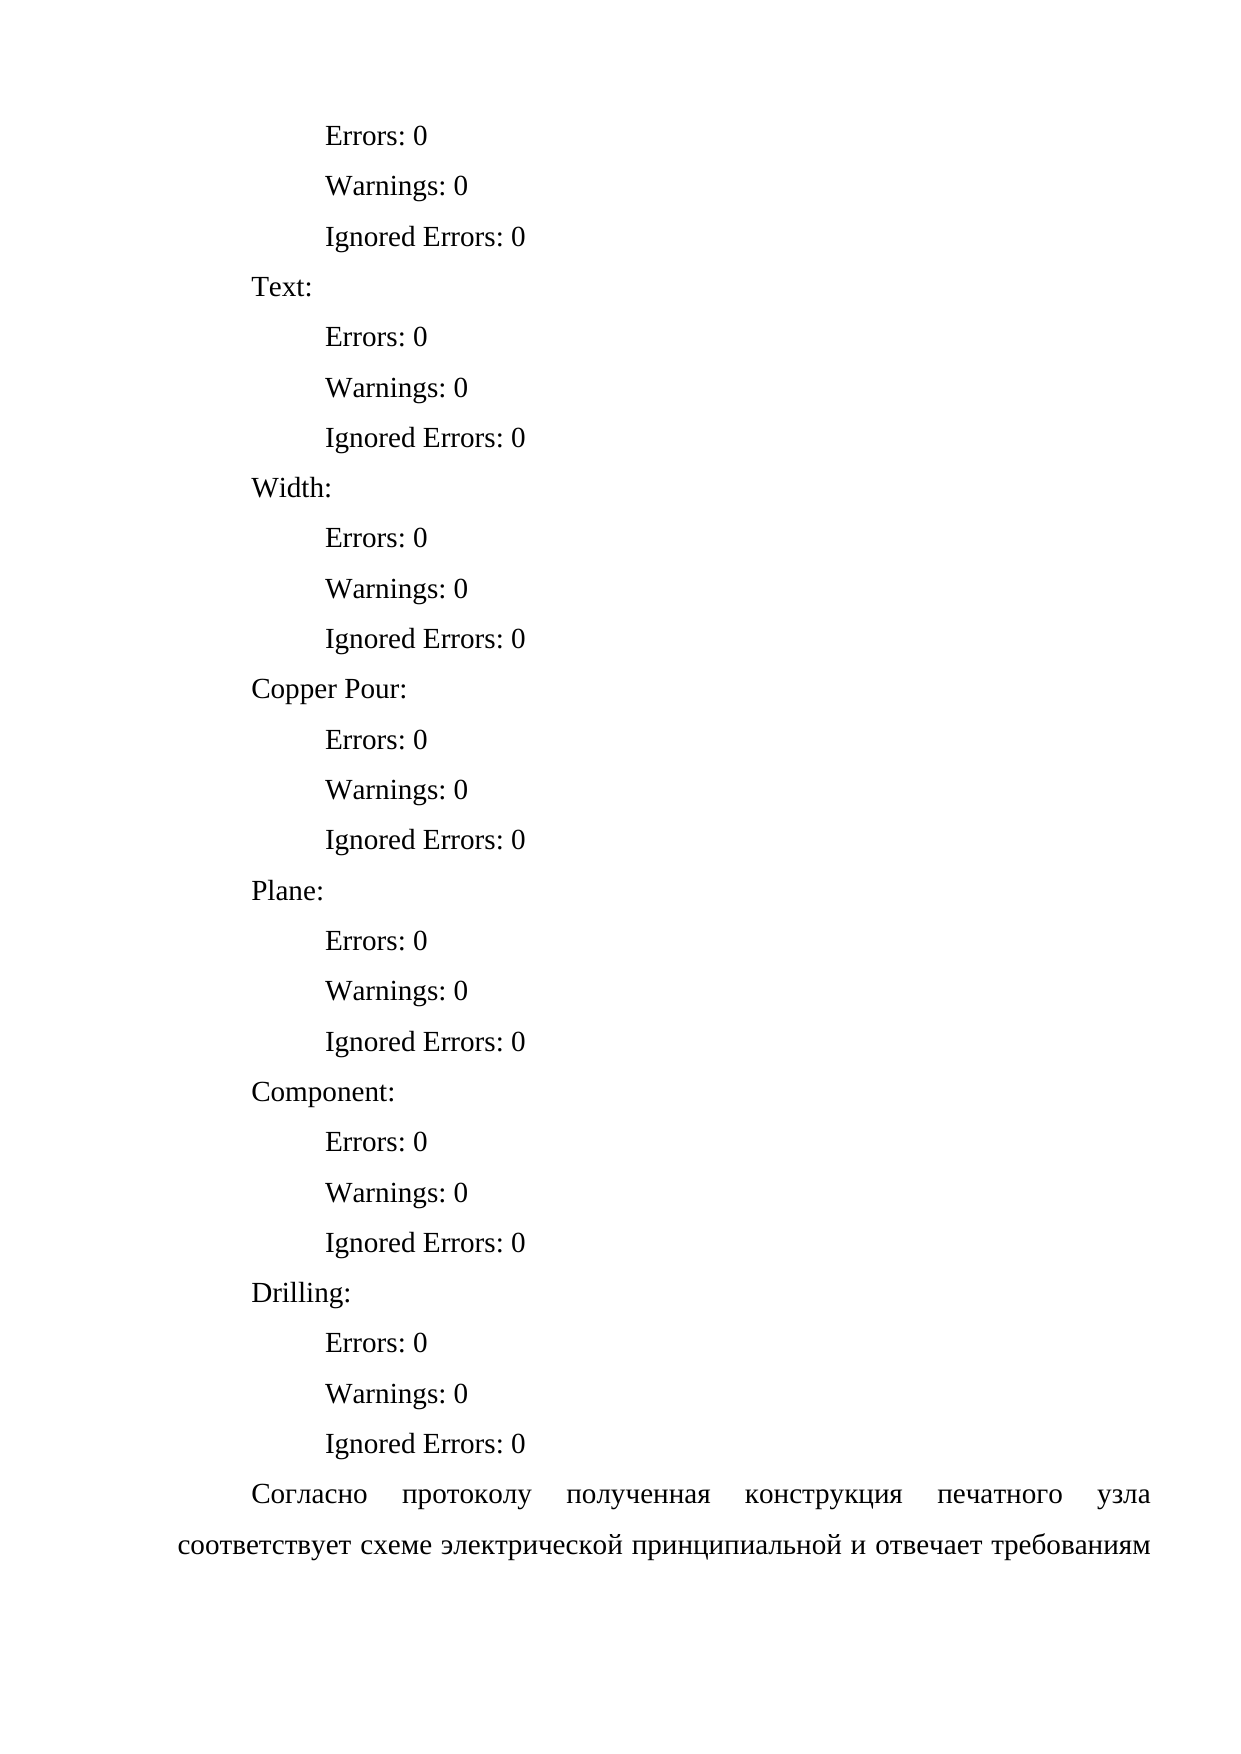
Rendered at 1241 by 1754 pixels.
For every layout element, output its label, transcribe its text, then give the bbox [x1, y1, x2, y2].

text Warnings: 0 [177, 571, 1152, 604]
text Ignored Errors: 0 [177, 621, 1152, 655]
text Drilling: [177, 1275, 1152, 1309]
text Errors: 0 [177, 521, 1152, 554]
text Warnings: 0 [177, 772, 1152, 806]
text Ignored Errors: 0 [177, 1225, 1152, 1258]
text Warnings: 0 [177, 1376, 1152, 1409]
text Copper Pour: [177, 672, 1152, 705]
text Warnings: 0 [177, 370, 1152, 403]
text Ignored Errors: 0 [177, 1024, 1152, 1057]
text Component: [177, 1074, 1152, 1108]
text Errors: 0 [177, 319, 1152, 353]
text Plane: [177, 873, 1152, 906]
text Errors: 0 [177, 722, 1152, 755]
text Ignored Errors: 0 [177, 822, 1152, 856]
text Errors: 0 [177, 118, 1152, 152]
text Errors: 0 [177, 1326, 1152, 1359]
text Errors: 0 [177, 923, 1152, 957]
text Warnings: 0 [177, 168, 1152, 202]
text Text: [177, 269, 1152, 303]
text Ignored Errors: 0 [177, 420, 1152, 453]
text Errors: 0 [177, 1124, 1152, 1158]
text Width: [177, 470, 1152, 504]
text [177, 1477, 1152, 1560]
text Ignored Errors: 0 [177, 219, 1152, 252]
text Warnings: 0 [177, 1175, 1152, 1208]
text Warnings: 0 [177, 973, 1152, 1007]
text Ignored Errors: 0 [177, 1426, 1152, 1460]
